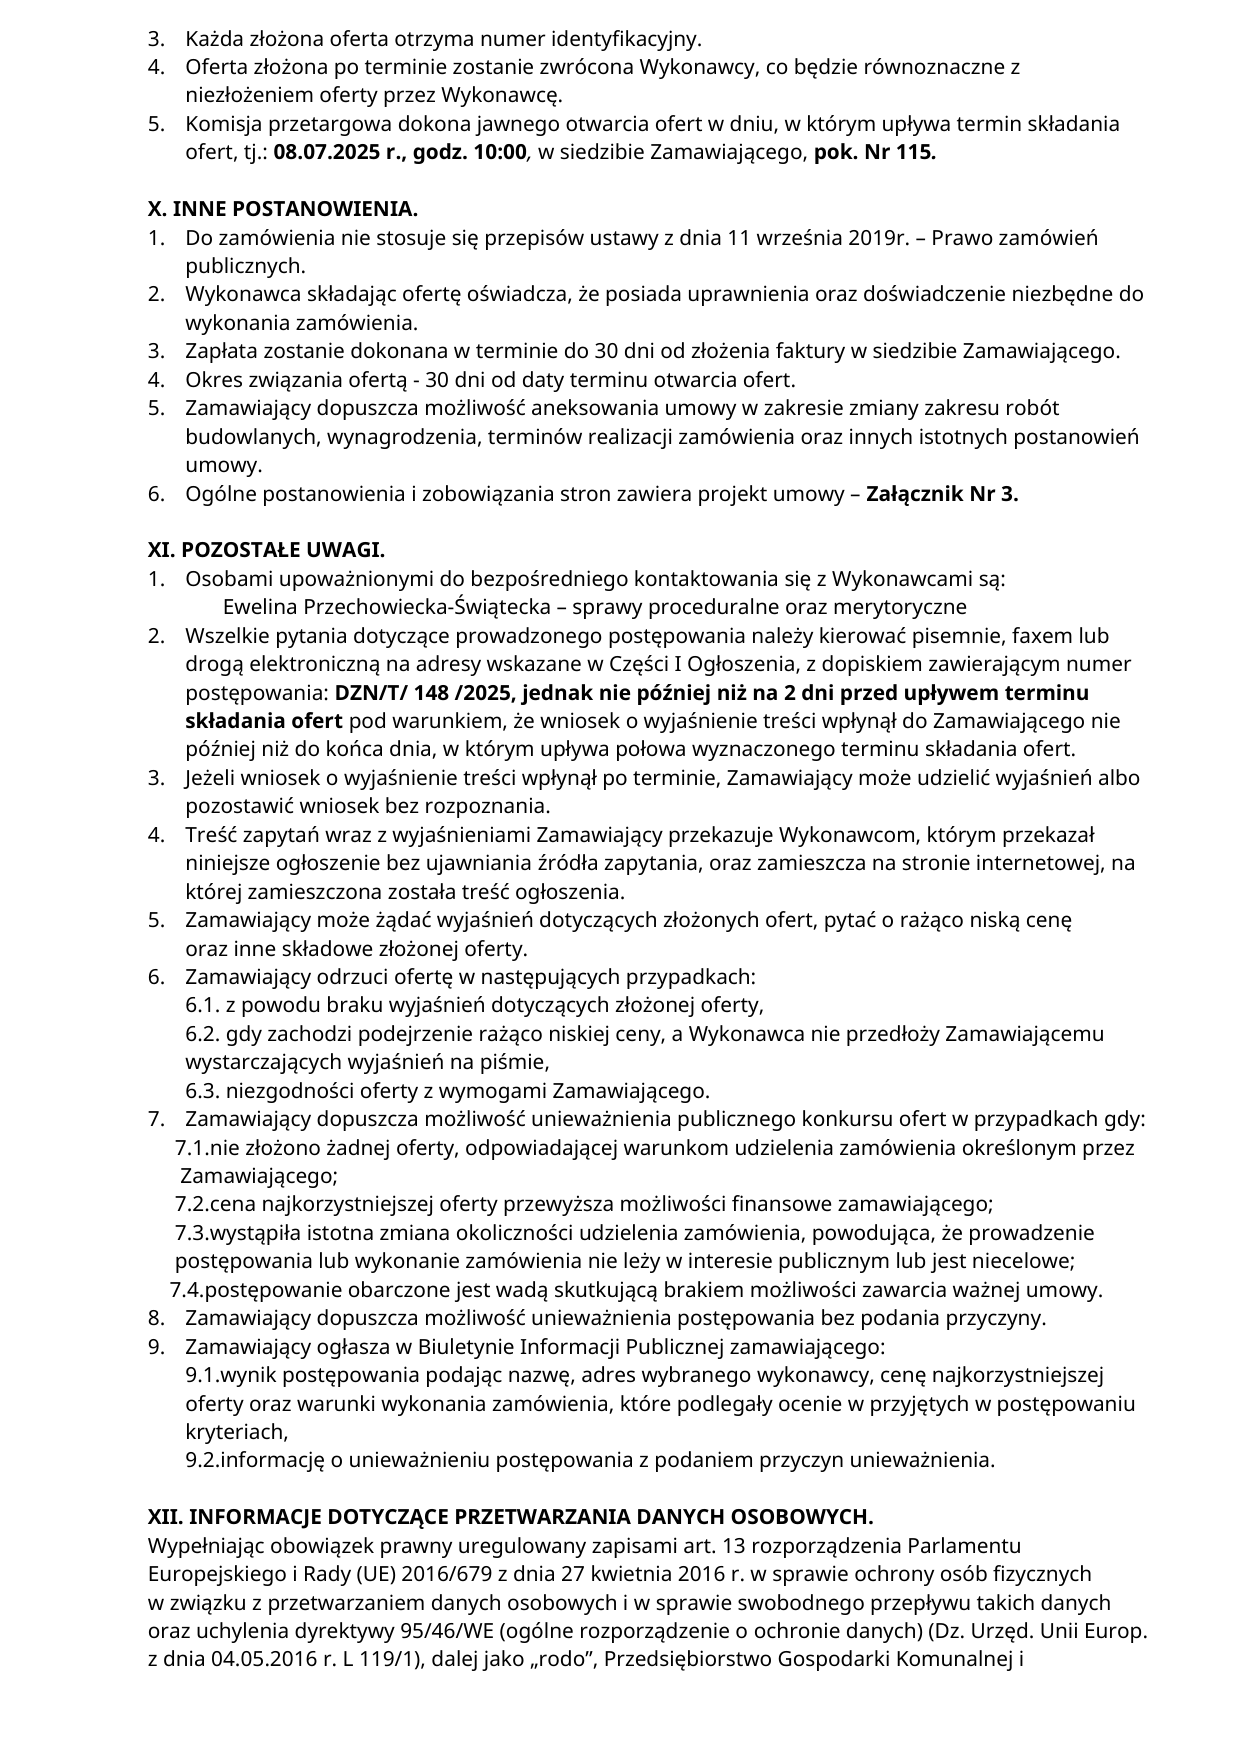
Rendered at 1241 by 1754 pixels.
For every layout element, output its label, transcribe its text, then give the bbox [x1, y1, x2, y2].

list Każda złożona oferta otrzyma numer identyfikacyjny. [148, 24, 1152, 52]
text X. INNE POSTANOWIENIA. [148, 194, 1152, 223]
text 7.3.wystąpiła istotna zmiana okoliczności udzielenia zamówienia, powodująca, że prowadzenie [148, 1218, 1152, 1246]
text postępowania lub wykonanie zamówienia nie leży w interesie publicznym lub jest niecelowe; [148, 1246, 1152, 1275]
text 7.1.nie złożono żadnej oferty, odpowiadającej warunkom udzielenia zamówienia określonym przez [148, 1133, 1152, 1161]
list 6.3. niezgodności oferty z wymogami Zamawiającego. [185, 1076, 1152, 1104]
text Ewelina Przechowiecka-Świątecka – sprawy proceduralne oraz merytoryczne [223, 592, 1152, 621]
text Zamawiającego; [148, 1161, 1152, 1189]
list Zamawiający dopuszcza możliwość unieważnienia postępowania bez podania przyczyny. [148, 1303, 1152, 1332]
list 9.2.informację o unieważnieniu postępowania z podaniem przyczyn unieważnienia. [185, 1446, 1152, 1474]
list Komisja przetargowa dokona jawnego otwarcia ofert w dniu, w którym upływa termin składania ofert, tj.: 08.07.2025 r., godz. 10:00, w siedzibie Zamawiającego, pok. Nr 115. [148, 109, 1152, 166]
list Do zamówienia nie stosuje się przepisów ustawy z dnia 11 września 2019r. – Prawo zamówień publicznych. [148, 223, 1152, 279]
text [148, 1531, 1152, 1673]
text 7.2.cena najkorzystniejszej oferty przewyższa możliwości finansowe zamawiającego; [148, 1189, 1152, 1218]
list 6.1. z powodu braku wyjaśnień dotyczących złożonej oferty, [185, 991, 1152, 1019]
list Wykonawca składając ofertę oświadcza, że posiada uprawnienia oraz doświadczenie niezbędne do wykonania zamówienia. [148, 279, 1152, 336]
list 6.2. gdy zachodzi podejrzenie rażąco niskiej ceny, a Wykonawca nie przedłoży Zamawiającemu wystarczających wyjaśnień na piśmie, [185, 1019, 1152, 1076]
list Zamawiający dopuszcza możliwość unieważnienia publicznego konkursu ofert w przypadkach gdy: [148, 1104, 1152, 1133]
text XI. POZOSTAŁE UWAGI. [148, 536, 1152, 564]
list Oferta złożona po terminie zostanie zwrócona Wykonawcy, co będzie równoznaczne z niezłożeniem oferty przez Wykonawcę. [148, 52, 1152, 109]
list Zamawiający ogłasza w Biuletynie Informacji Publicznej zamawiającego: [148, 1332, 1152, 1360]
list Okres związania ofertą - 30 dni od daty terminu otwarcia ofert. [148, 365, 1152, 393]
list Zamawiający odrzuci ofertę w następujących przypadkach: [148, 962, 1152, 991]
list Osobami upoważnionymi do bezpośredniego kontaktowania się z Wykonawcami są: [148, 564, 1152, 592]
list Zamawiający może żądać wyjaśnień dotyczących złożonych ofert, pytać o rażąco niską cenę oraz inne składowe złożonej oferty. [148, 905, 1152, 962]
list Treść zapytań wraz z wyjaśnieniami Zamawiający przekazuje Wykonawcom, którym przekazał niniejsze ogłoszenie bez ujawniania źródła zapytania, oraz zamieszcza na stronie internetowej, na której zamieszczona została treść ogłoszenia. [148, 820, 1152, 905]
list Ogólne postanowienia i zobowiązania stron zawiera projekt umowy – Załącznik Nr 3. [148, 479, 1152, 507]
text 7.4.postępowanie obarczone jest wadą skutkującą brakiem możliwości zawarcia ważnej umowy. [148, 1275, 1152, 1303]
list Zapłata zostanie dokonana w terminie do 30 dni od złożenia faktury w siedzibie Zamawiającego. [148, 336, 1152, 365]
list Wszelkie pytania dotyczące prowadzonego postępowania należy kierować pisemnie, faxem lub drogą elektroniczną na adresy wskazane w Części I Ogłoszenia, z dopiskiem zawierającym numer postępowania: DZN/T/ 148 /2025, jednak nie później niż na 2 dni przed upływem terminu składania ofert pod warunkiem, że wniosek o wyjaśnienie treści wpłynął do Zamawiającego nie później niż do końca dnia, w którym upływa połowa wyznaczonego terminu składania ofert. [148, 621, 1152, 763]
text XII. INFORMACJE DOTYCZĄCE PRZETWARZANIA DANYCH OSOBOWYCH. [148, 1502, 1152, 1531]
list 9.1.wynik postępowania podając nazwę, adres wybranego wykonawcy, cenę najkorzystniejszej oferty oraz warunki wykonania zamówienia, które podlegały ocenie w przyjętych w postępowaniu kryteriach, [185, 1360, 1152, 1446]
list Jeżeli wniosek o wyjaśnienie treści wpłynął po terminie, Zamawiający może udzielić wyjaśnień albo pozostawić wniosek bez rozpoznania. [148, 763, 1152, 820]
list Zamawiający dopuszcza możliwość aneksowania umowy w zakresie zmiany zakresu robót budowlanych, wynagrodzenia, terminów realizacji zamówienia oraz innych istotnych postanowień umowy. [148, 393, 1152, 479]
